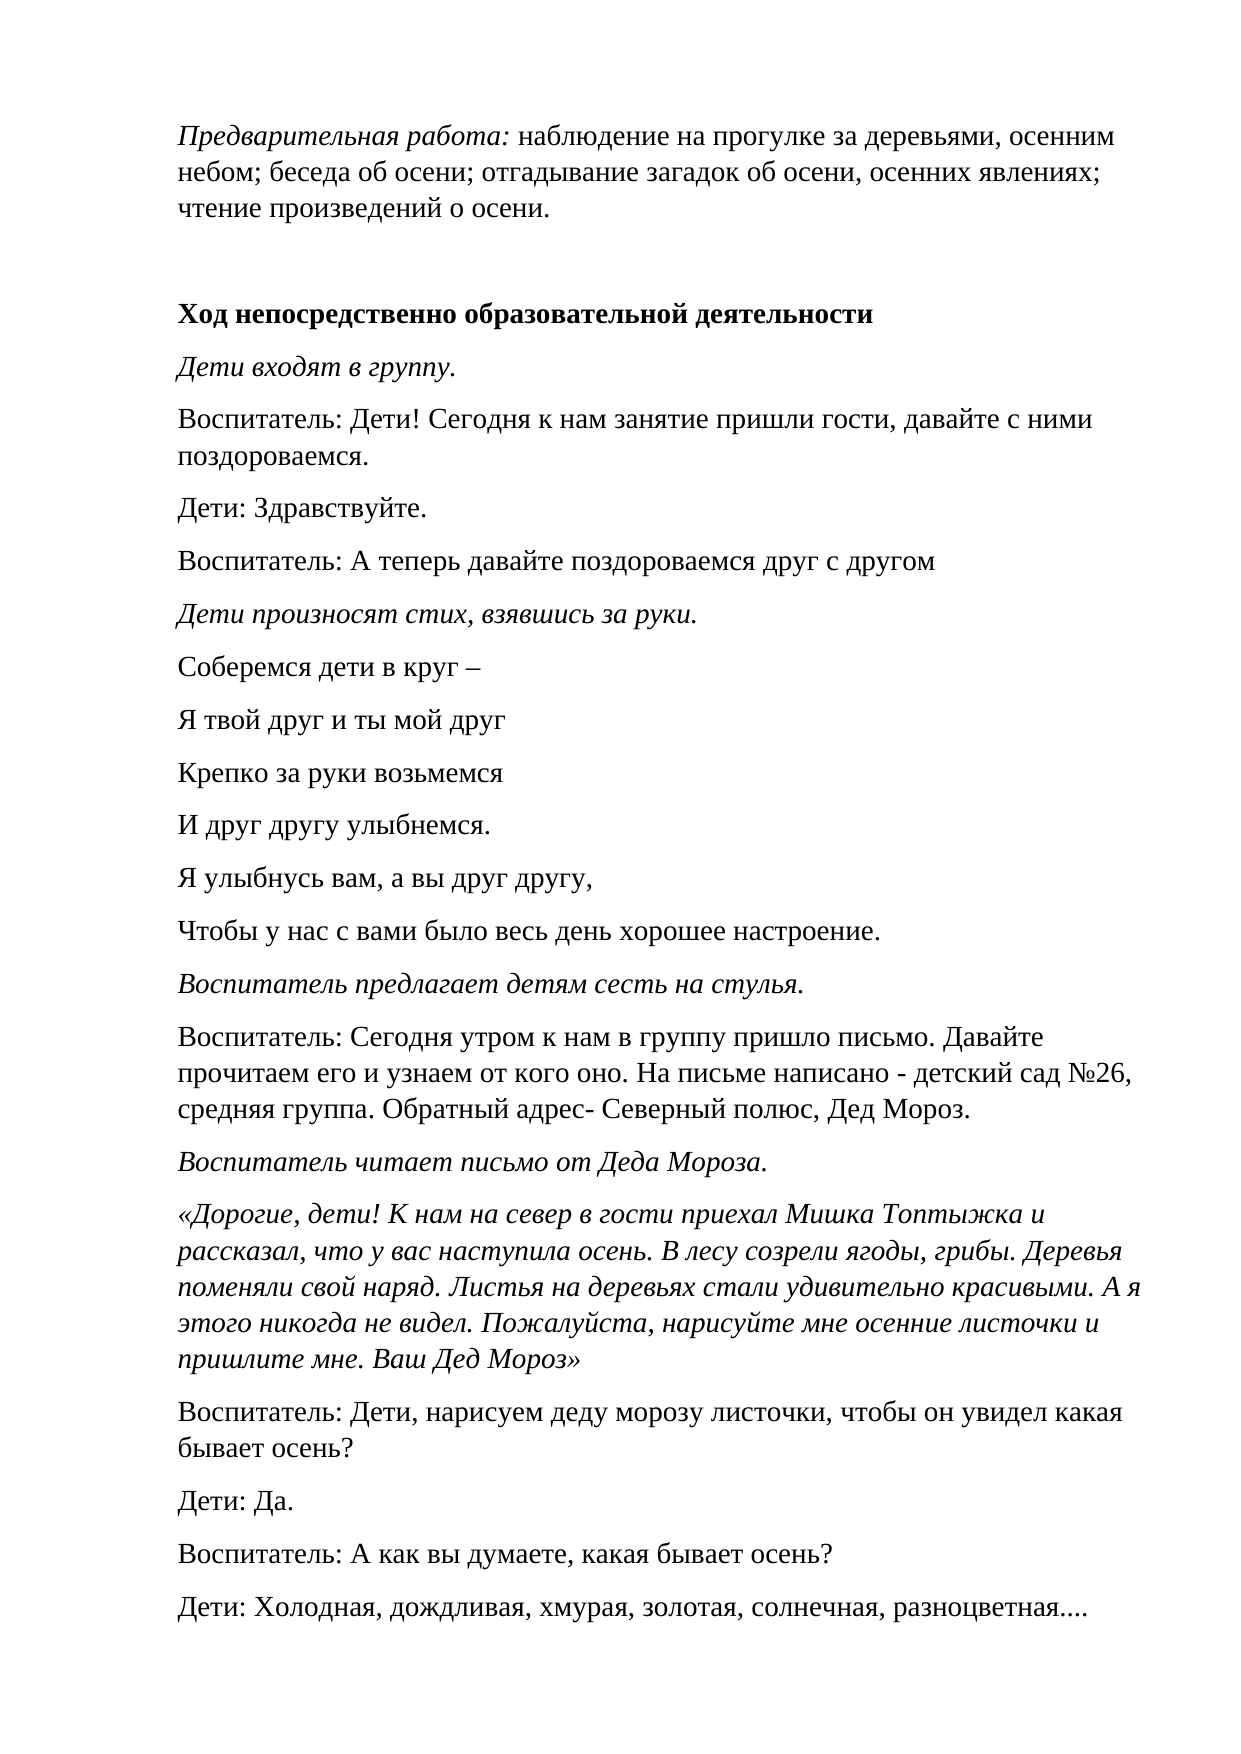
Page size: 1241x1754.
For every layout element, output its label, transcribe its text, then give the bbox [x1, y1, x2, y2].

text Дети произносят стих, взявшись за руки. [177, 596, 1152, 630]
text Крепко за руки возьмемся [177, 755, 1152, 788]
text И друг другу улыбнемся. [177, 807, 1152, 841]
text «Дорогие, дети! К нам на север в гости приехал Мишка Топтыжка и рассказал, что у вас наступила осень. В лесу созрели ягоды, грибы. Деревья поменяли свой наряд. Листья на деревьях стали удивительно красивыми. А я этого никогда не видел. Пожалуйста, нарисуйте мне осенние листочки и пришлите мне. Ваш Дед Мороз» [177, 1197, 1152, 1375]
text Ход непосредственно образовательной деятельности [177, 296, 1152, 329]
text Дети: Да. [177, 1483, 1152, 1517]
text Воспитатель: А теперь давайте поздороваемся друг с другом [177, 543, 1152, 577]
text Дети: Здравствуйте. [177, 491, 1152, 524]
text Воспитатель: Дети! Сегодня к нам занятие пришли гости, давайте с ними поздороваемся. [177, 402, 1152, 471]
text Предварительная работа: наблюдение на прогулке за деревьями, осенним небом; беседа об осени; отгадывание загадок об осени, осенних явлениях; чтение произведений о осени. [177, 118, 1152, 224]
text Я твой друг и ты мой друг [177, 702, 1152, 735]
text Воспитатель предлагает детям сесть на стулья. [177, 966, 1152, 999]
text Воспитатель читает письмо от Деда Мороза. [177, 1144, 1152, 1177]
text Дети: Холодная, дождливая, хмурая, золотая, солнечная, разноцветная.... [177, 1589, 1152, 1622]
text Дети входят в группу. [177, 349, 1152, 382]
text Чтобы у нас с вами было весь день хорошее настроение. [177, 913, 1152, 947]
text Воспитатель: Сегодня утром к нам в группу пришло письмо. Давайте прочитаем его и узнаем от кого оно. На письме написано - детский сад №26, средняя группа. Обратный адрес- Северный полюс, Дед Мороз. [177, 1019, 1152, 1124]
text Воспитатель: Дети, нарисуем деду морозу листочки, чтобы он увидел какая бывает осень? [177, 1394, 1152, 1464]
text Воспитатель: А как вы думаете, какая бывает осень? [177, 1536, 1152, 1569]
text Соберемся дети в круг – [177, 649, 1152, 683]
text Я улыбнусь вам, а вы друг другу, [177, 860, 1152, 894]
